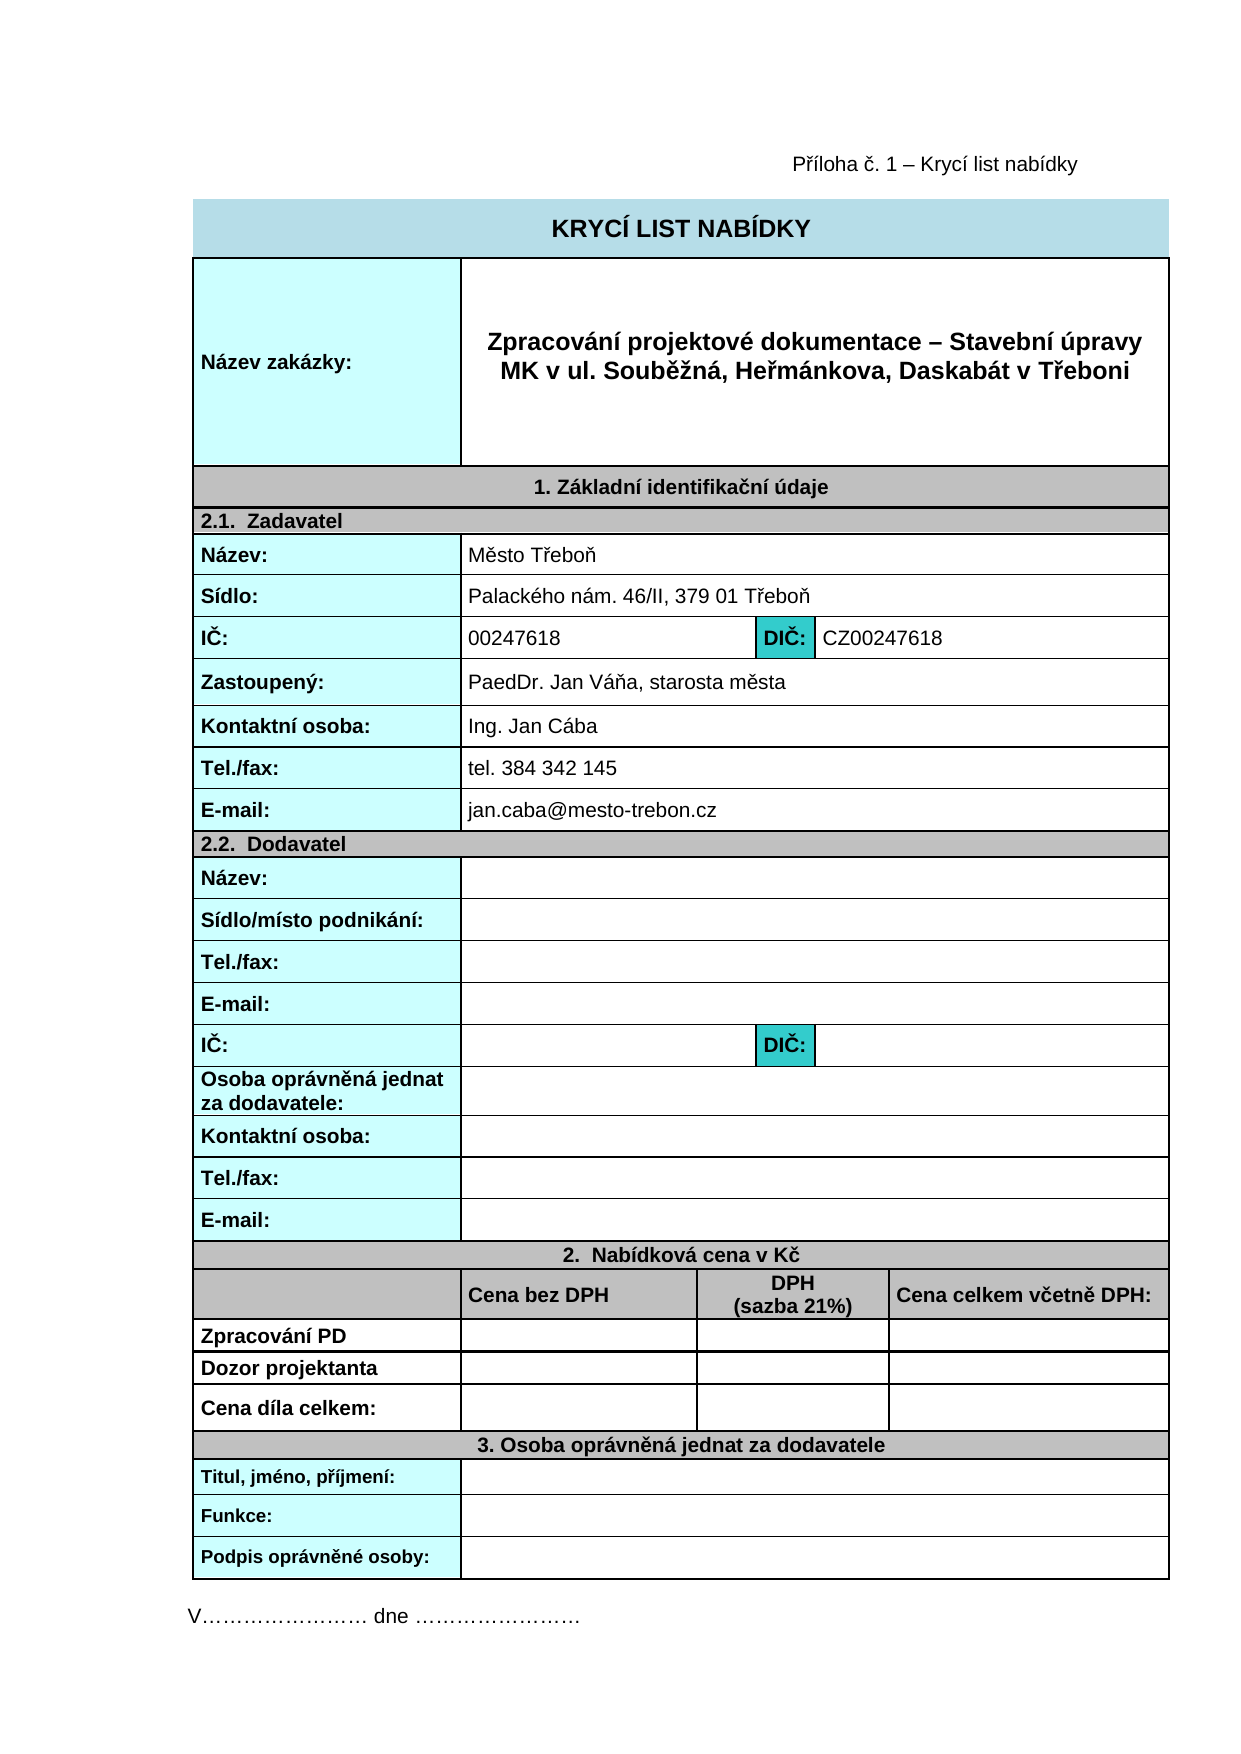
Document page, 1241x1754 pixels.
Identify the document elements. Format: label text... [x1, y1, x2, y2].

table_cell Cena celkem včetně DPH: [890, 1270, 1168, 1318]
table_cell 2.1. Zadavatel [194, 509, 1168, 532]
table_cell [462, 1025, 755, 1066]
table_cell Dozor projektanta [194, 1353, 460, 1382]
table_cell jan.caba@mesto-trebon.cz [462, 789, 1168, 830]
table_cell DPH (sazba 21%) [698, 1270, 888, 1318]
table_cell [462, 1116, 1168, 1156]
table_cell [462, 899, 1168, 940]
table_cell [462, 1495, 1168, 1536]
table_cell [698, 1385, 888, 1430]
table_cell [462, 941, 1168, 982]
text V…………………… dne …………………… [187, 1604, 1078, 1628]
table_cell IČ: [194, 1025, 460, 1066]
table_cell E-mail: [194, 1199, 460, 1240]
table_cell Sídlo: [194, 575, 460, 616]
table_cell E-mail: [194, 983, 460, 1024]
table_cell 1. Základní identifikační údaje [194, 467, 1168, 506]
table_cell Město Třeboň [462, 535, 1168, 574]
table_cell tel. 384 342 145 [462, 748, 1168, 788]
table_cell [462, 1320, 696, 1350]
table_cell DIČ: [757, 617, 814, 658]
table_cell [890, 1353, 1168, 1382]
table_cell [816, 1025, 1168, 1066]
table_cell Zastoupený: [194, 659, 460, 704]
table_cell Zpracování projektové dokumentace – Stavební úpravy MK v ul. Souběžná, Heřmánkova, Daskabát v Třeboni [462, 259, 1168, 464]
table_cell Osoba oprávněná jednat za dodavatele: [194, 1067, 460, 1114]
table_cell Tel./fax: [194, 748, 460, 788]
table_cell [890, 1385, 1168, 1430]
table_cell Zpracování PD [194, 1320, 460, 1350]
table_cell Název: [194, 535, 460, 574]
table_cell Tel./fax: [194, 941, 460, 982]
table_cell [462, 1385, 696, 1430]
table_cell [462, 1199, 1168, 1240]
table_cell Název zakázky: [194, 259, 460, 464]
table_cell Ing. Jan Cába [462, 706, 1168, 746]
table_cell [462, 858, 1168, 898]
table_cell Cena bez DPH [462, 1270, 696, 1318]
table_cell E-mail: [194, 789, 460, 830]
table_cell 3. Osoba oprávněná jednat za dodavatele [194, 1432, 1168, 1458]
table_cell [462, 1460, 1168, 1494]
table_cell [462, 1537, 1168, 1577]
table_cell [462, 983, 1168, 1024]
table_cell [194, 1270, 460, 1318]
table_cell Palackého nám. 46/II, 379 01 Třeboň [462, 575, 1168, 616]
table_cell CZ00247618 [816, 617, 1168, 658]
table_cell Sídlo/místo podnikání: [194, 899, 460, 940]
table_cell Kontaktní osoba: [194, 706, 460, 746]
table_cell [698, 1353, 888, 1382]
table_cell 2.2. Dodavatel [194, 832, 1168, 856]
table_cell [890, 1320, 1168, 1350]
table_cell [462, 1067, 1168, 1114]
table_cell 2. Nabídková cena v Kč [194, 1242, 1168, 1268]
table_cell PaedDr. Jan Váňa, starosta města [462, 659, 1168, 704]
table_cell Kontaktní osoba: [194, 1116, 460, 1156]
table_cell DIČ: [757, 1025, 814, 1066]
table_cell [462, 1353, 696, 1382]
text Příloha č. 1 – Krycí list nabídky [187, 151, 1078, 175]
table_cell Titul, jméno, příjmení: [194, 1460, 460, 1494]
table_cell Podpis oprávněné osoby: [194, 1537, 460, 1577]
table_cell Funkce: [194, 1495, 460, 1536]
table_cell [462, 1158, 1168, 1198]
table_cell Tel./fax: [194, 1158, 460, 1198]
table_cell Název: [194, 858, 460, 898]
table_cell Cena díla celkem: [194, 1385, 460, 1430]
table_cell IČ: [194, 617, 460, 658]
table_cell 00247618 [462, 617, 755, 658]
table_cell [698, 1320, 888, 1350]
table_header KRYCÍ LIST NABÍDKY [193, 199, 1169, 257]
